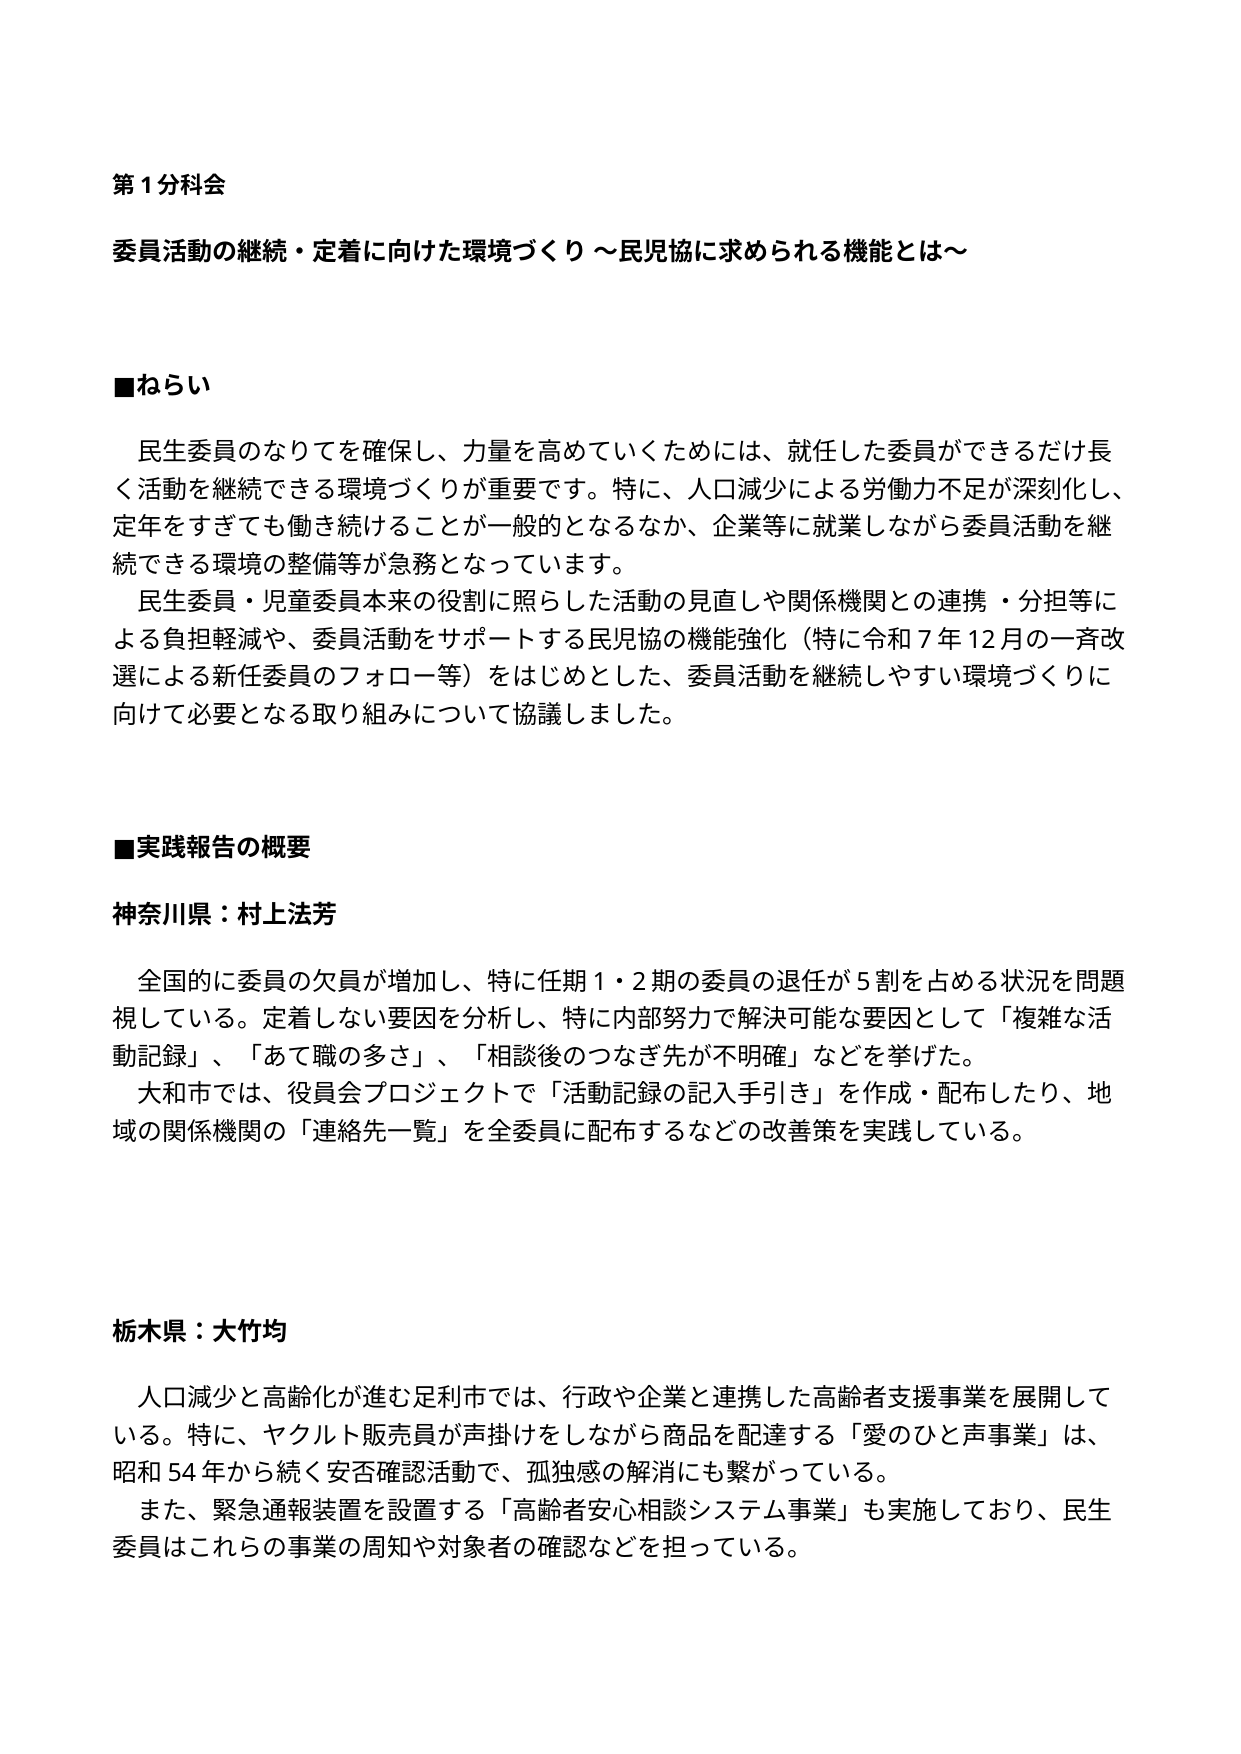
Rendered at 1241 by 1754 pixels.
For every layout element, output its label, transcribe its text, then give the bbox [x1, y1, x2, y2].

text 神奈川県：村上法芳 [112, 894, 1128, 931]
text 第1分科会 [112, 164, 1128, 202]
text 民生委員のなりてを確保し、力量を高めていくためには、就任した委員ができるだけ長く活動を継続できる環境づくりが重要です。特に、人口減少による労働力不足が深刻化し、定年をすぎても働き続けることが一般的となるなか、企業等に就業しながら委員活動を継続できる環境の整備等が急務となっています。 [112, 431, 1128, 581]
text 大和市では、役員会プロジェクトで「活動記録の記入手引き」を作成・配布したり、地域の関係機関の「連絡先一覧」を全委員に配布するなどの改善策を実践している。 [112, 1073, 1128, 1148]
text ■ねらい [112, 364, 1128, 402]
text 民生委員・児童委員本来の役割に照らした活動の見直しや関係機関との連携 ・分担等による負担軽減や、委員活動をサポートする民児協の機能強化（特に令和7年12月の一斉改選による新任委員のフォロー等）をはじめとした、委員活動を継続しやすい環境づくりに向けて必要となる取り組みについて協議しました。 [112, 581, 1128, 731]
text 人口減少と高齢化が進む足利市では、行政や企業と連携した高齢者支援事業を展開している。特に、ヤクルト販売員が声掛けをしながら商品を配達する「愛のひと声事業」は、昭和54年から続く安否確認活動で、孤独感の解消にも繋がっている。 [112, 1377, 1128, 1489]
text また、緊急通報装置を設置する「高齢者安心相談システム事業」も実施しており、民生委員はこれらの事業の周知や対象者の確認などを担っている。 [112, 1489, 1128, 1564]
text 全国的に委員の欠員が増加し、特に任期1・2期の委員の退任が5割を占める状況を問題視している。定着しない要因を分析し、特に内部努力で解決可能な要因として「複雑な活動記録」、「あて職の多さ」、「相談後のつなぎ先が不明確」などを挙げた。 [112, 960, 1128, 1073]
text 委員活動の継続・定着に向けた環境づくり ～民児協に求められる機能とは～ [112, 231, 1128, 269]
text ■実践報告の概要 [112, 827, 1128, 864]
text 栃木県：大竹均 [112, 1310, 1128, 1348]
